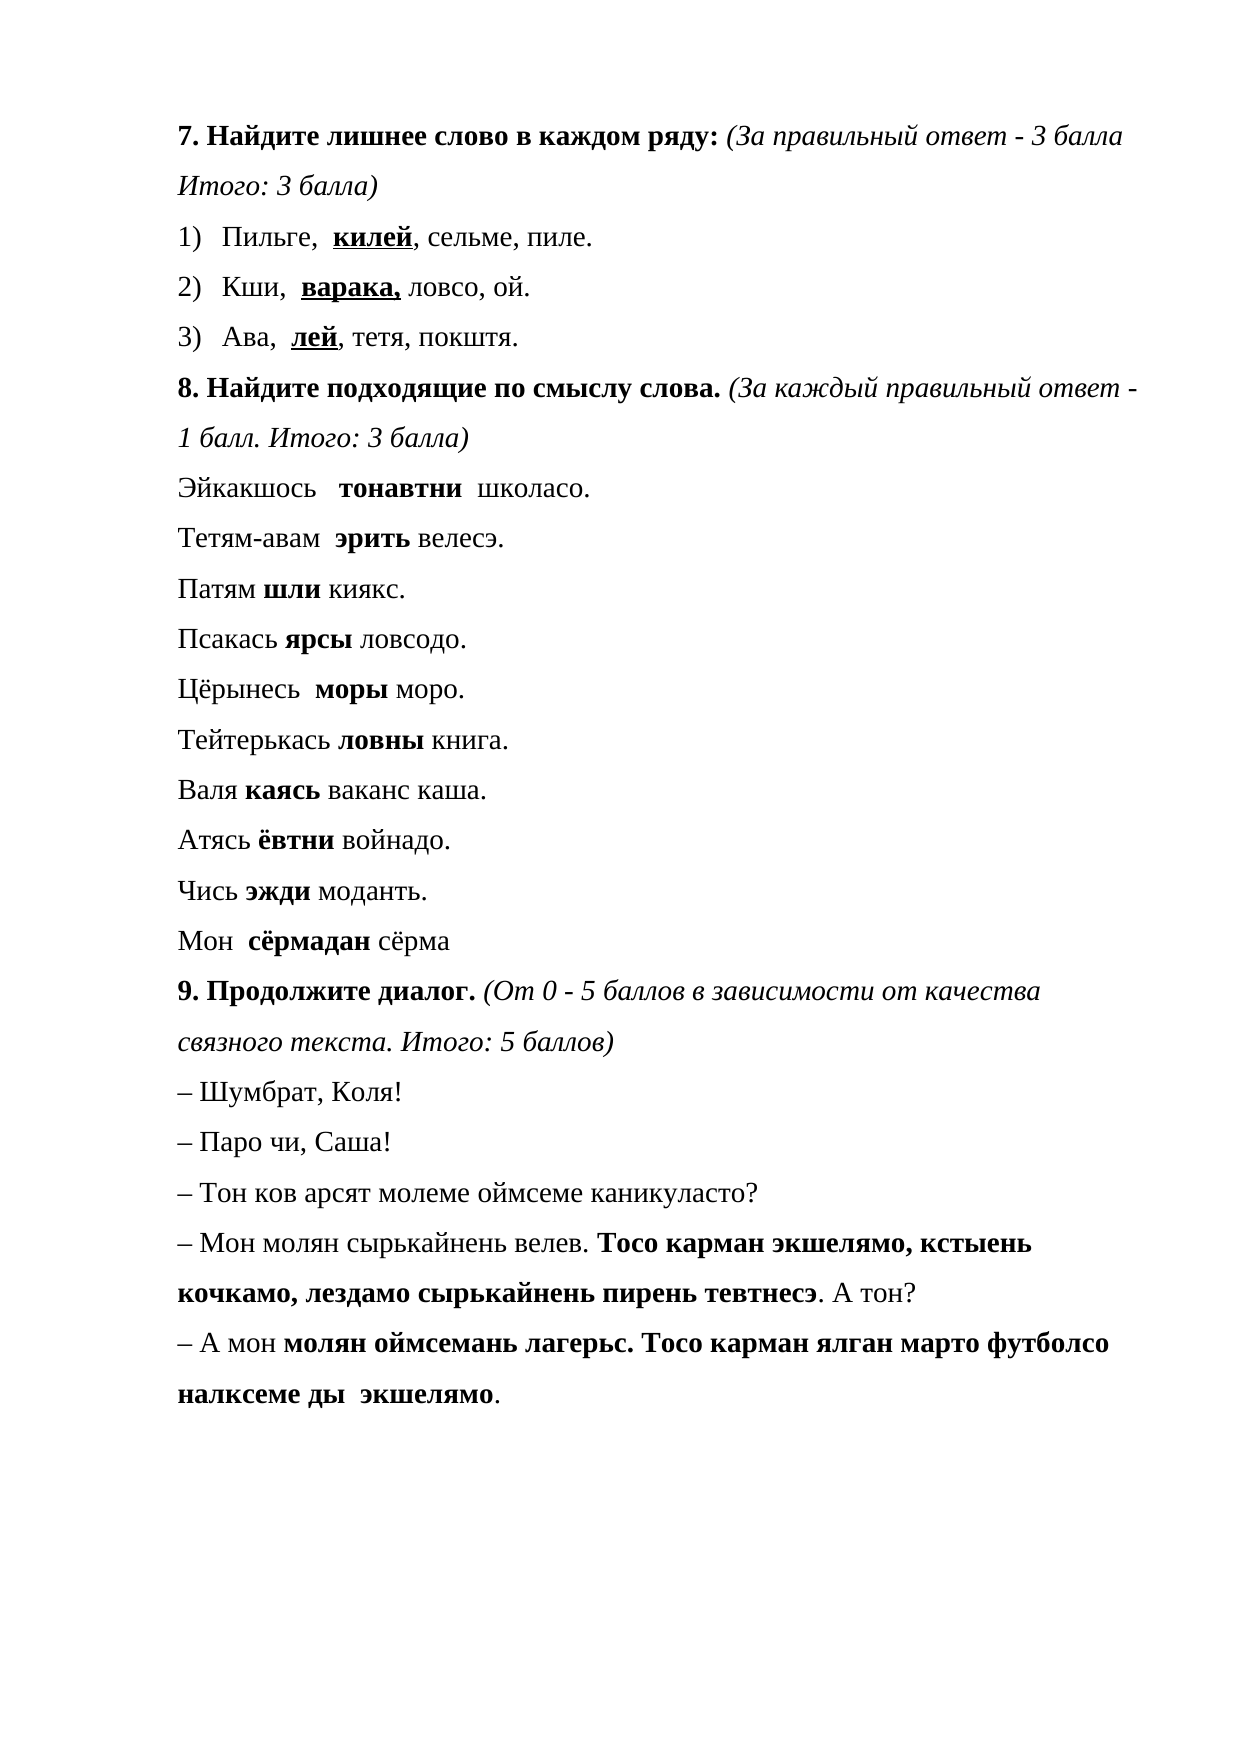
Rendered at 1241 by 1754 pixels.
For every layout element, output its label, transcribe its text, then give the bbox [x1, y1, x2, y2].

list Итого: 3 балла) [177, 168, 1152, 202]
text – А мон молян оймсемань лагерьс. Тосо карман ялган марто футболсо налксеме ды экшелямо. [177, 1326, 1152, 1409]
text Псакась ярсы ловсодо. [177, 621, 1152, 655]
text Тейтерькась ловны книга. [177, 722, 1152, 755]
text Патям шли киякс. [177, 571, 1152, 604]
list Ава, лей, тетя, покштя. [177, 319, 1152, 353]
text Эйкакшось тонавтни школасо. [177, 470, 1152, 504]
text – Паро чи, Саша! [177, 1124, 1152, 1158]
text Цёрынесь моры моро. [177, 672, 1152, 705]
list 8. Найдите подходящие по смыслу слова. (За каждый правильный ответ - 1 балл. Итого: 3 балла) [177, 370, 1152, 453]
text 9. Продолжите диалог. (От 0 - 5 баллов в зависимости от качества связного текста. Итого: 5 баллов) [177, 973, 1152, 1057]
text Мон сёрмадан сёрма [177, 923, 1152, 957]
list 7. Найдите лишнее слово в каждом ряду: (За правильный ответ - 3 балла [177, 118, 1152, 152]
text Чись эжди моданть. [177, 873, 1152, 906]
text Валя каясь ваканс каша. [177, 772, 1152, 806]
list Пильге, килей, сельме, пиле. [177, 219, 1152, 252]
text – Тон ков арсят молеме оймсеме каникуласто? [177, 1175, 1152, 1208]
text – Мон молян сырькайнень велев. Тосо карман экшелямо, кстыень кочкамо, лездамо сырькайнень пирень тевтнесэ. А тон? [177, 1225, 1152, 1309]
text – Шумбрат, Коля! [177, 1074, 1152, 1108]
list Кши, варака, ловсо, ой. [177, 269, 1152, 303]
text Атясь ёвтни войнадо. [177, 822, 1152, 856]
text Тетям-авам эрить велесэ. [177, 521, 1152, 554]
